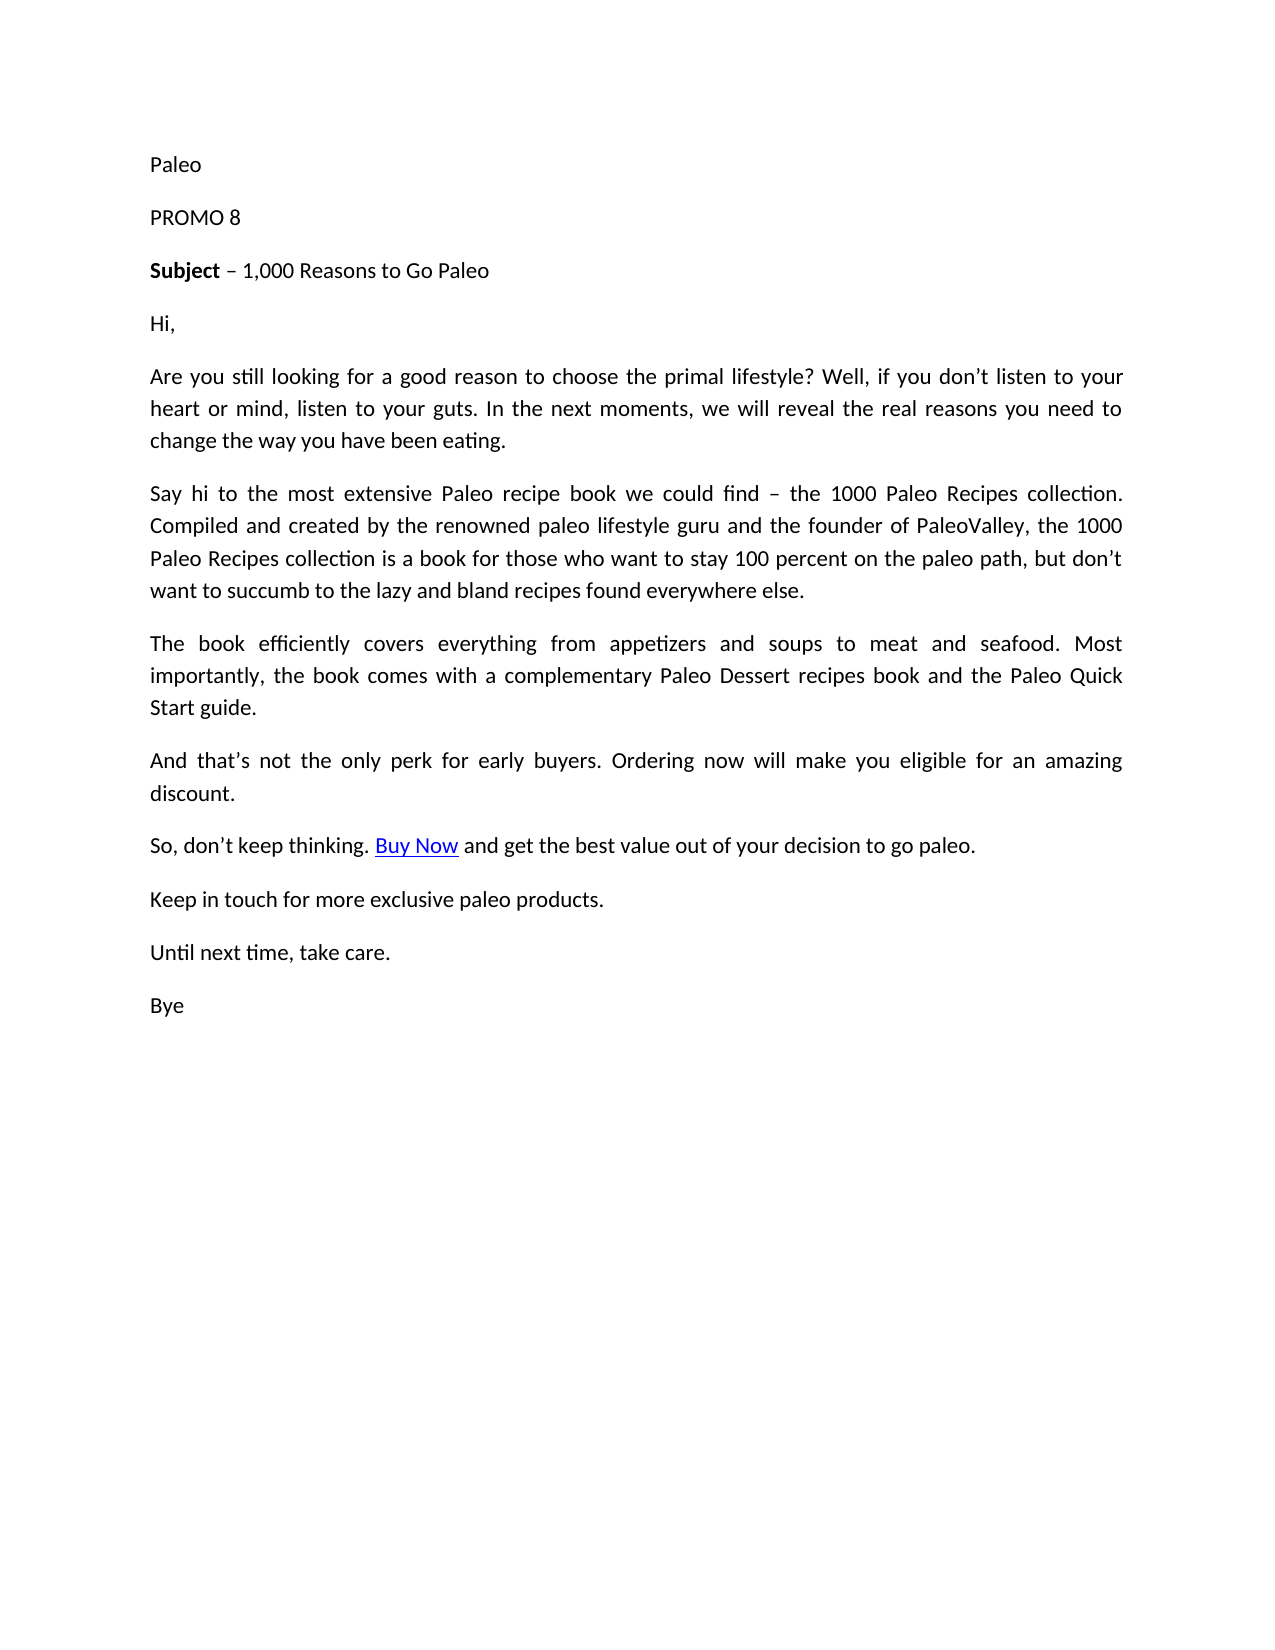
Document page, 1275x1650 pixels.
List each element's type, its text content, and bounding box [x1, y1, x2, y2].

text Hi, [150, 309, 1125, 337]
text Keep in touch for more exclusive paleo products. [150, 885, 1125, 913]
text Paleo [150, 150, 1125, 178]
text Until next time, take care. [150, 938, 1125, 966]
text So, don’t keep thinking. Buy Now and get the best value out of your decision to go paleo. [150, 832, 1125, 860]
text Bye [150, 991, 1125, 1019]
text The book efficiently covers everything from appetizers and soups to meat and seafood. Most importantly, the book comes with a complementary Paleo Dessert recipes book and the Paleo Quick Start guide. [150, 629, 1125, 721]
text Are you still looking for a good reason to choose the primal lifestyle? Well, if you don’t listen to your heart or mind, listen to your guts. In the next moments, we will reveal the real reasons you need to change the way you have been eating. [150, 362, 1125, 454]
text Subject – 1,000 Reasons to Go Paleo [150, 256, 1125, 284]
text Say hi to the most extensive Paleo recipe book we could find – the 1000 Paleo Recipes collection. Compiled and created by the renowned paleo lifestyle guru and the founder of PaleoValley, the 1000 Paleo Recipes collection is a book for those who want to stay 100 percent on the paleo path, but don’t want to succumb to the lazy and bland recipes found everywhere else. [150, 479, 1125, 604]
text PROMO 8 [150, 203, 1125, 231]
text And that’s not the only perk for early buyers. Ordering now will make you eligible for an amazing discount. [150, 746, 1125, 807]
